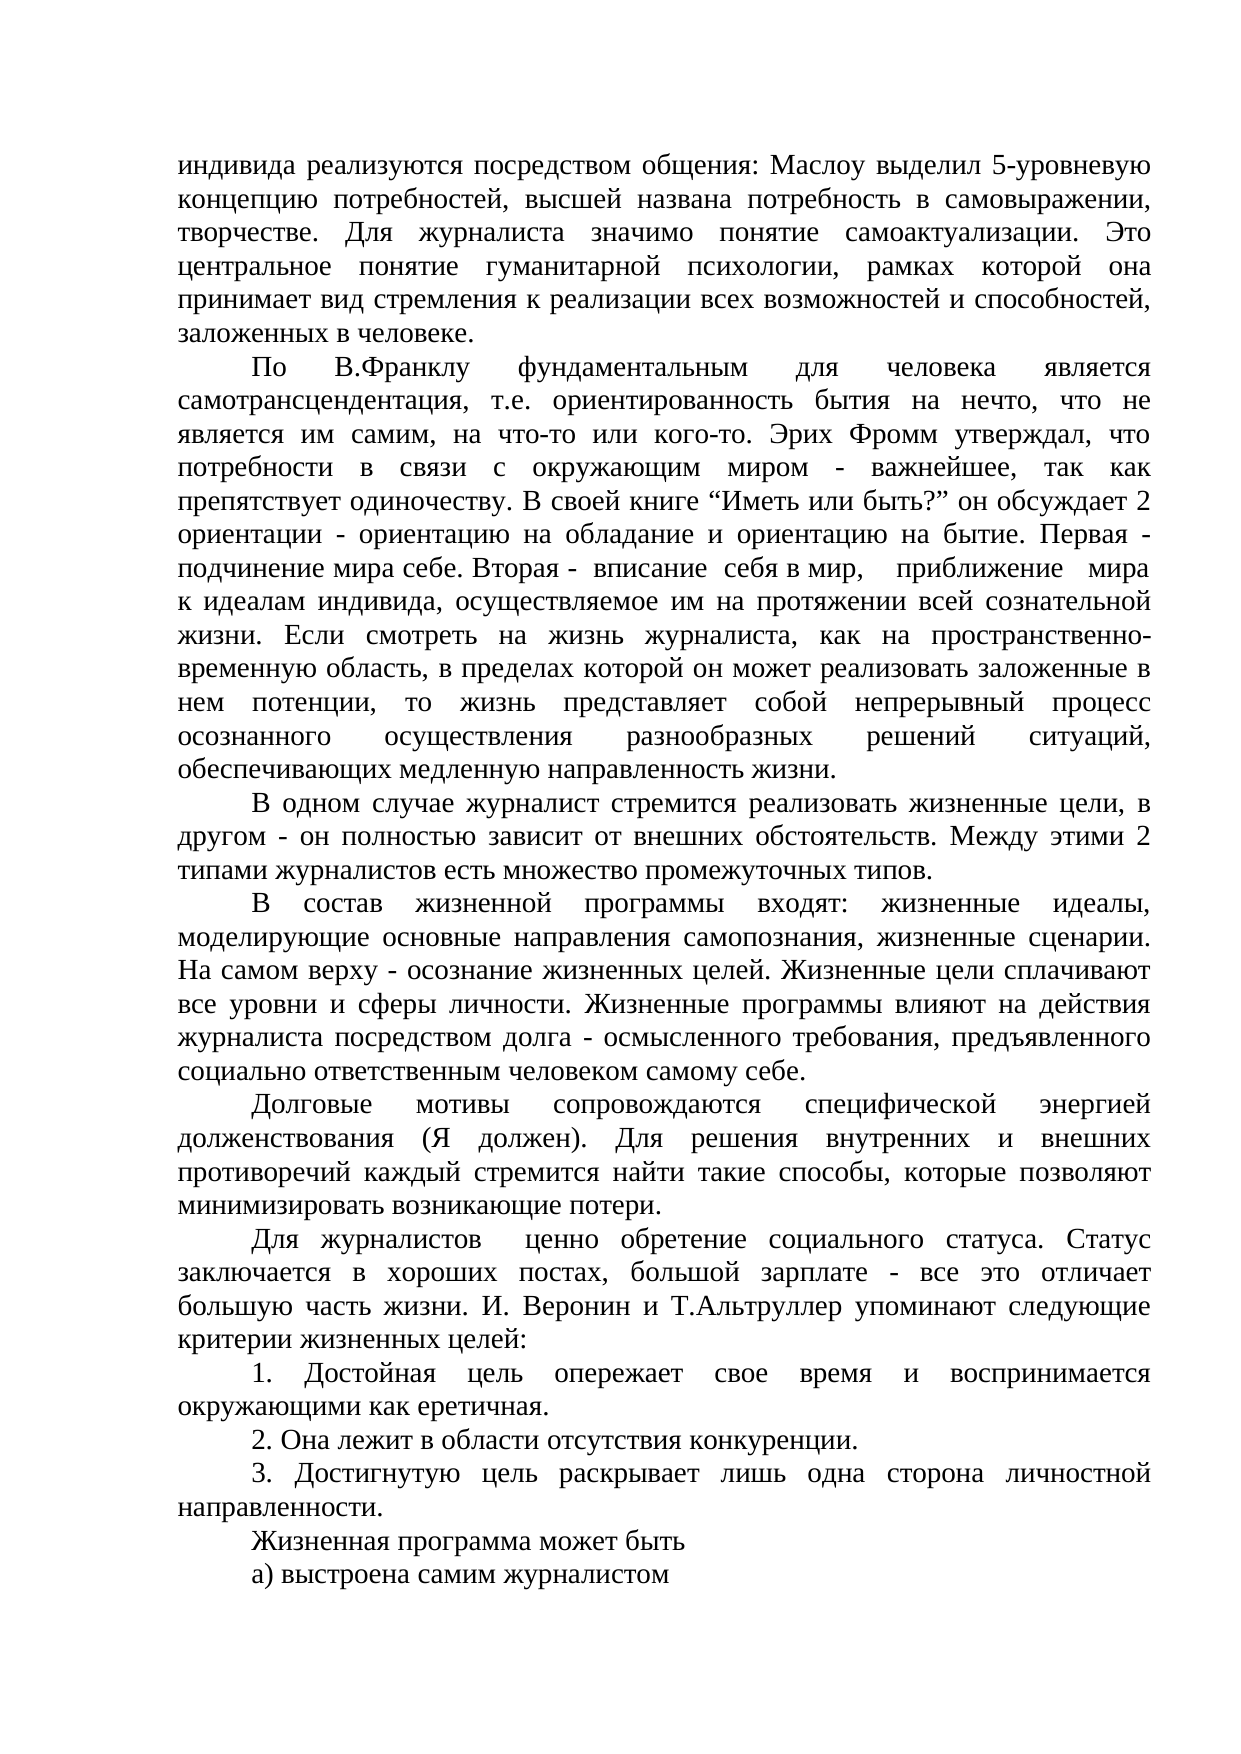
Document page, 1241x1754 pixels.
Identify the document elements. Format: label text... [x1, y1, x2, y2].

text В одном случае журналист стремится реализовать жизненные цели, в другом - он полностью зависит от внешних обстоятельств. Между этими 2 типами журналистов есть множество промежуточных типов. [177, 785, 1152, 886]
text Жизненная программа может быть [177, 1523, 1152, 1556]
text 3. Достигнутую цель раскрывает лишь одна сторона личностной направленности. [177, 1456, 1152, 1523]
text По В.Франклу фундаментальным для человека является самотрансцендентация, т.е. ориентированность бытия на нечто, что не является им самим, на что-то или кого-то. Эрих Фромм утверждал, что потребности в связи с окружающим миром - важнейшее, так как препятствует одиночеству. В своей книге “Иметь или быть?” он обсуждает 2 ориентации - ориентацию на обладание и ориентацию на бытие. Первая - подчинение мира себе. Вторая - вписание себя в мир, приближение мира к идеалам индивида, осуществляемое им на протяжении всей сознательной жизни. Если смотреть на жизнь журналиста, как на пространственно-временную область, в пределах которой он может реализовать заложенные в нем потенции, то жизнь представляет собой непрерывный процесс осознанного осуществления разнообразных решений ситуаций, обеспечивающих медленную направленность жизни. [177, 349, 1152, 785]
text Долговые мотивы сопровождаются специфической энергией долженствования (Я должен). Для решения внутренних и внешних противоречий каждый стремится найти такие способы, которые позволяют минимизировать возникающие потери. [177, 1087, 1152, 1221]
text а) выстроена самим журналистом [177, 1556, 1152, 1590]
text 2. Она лежит в области отсутствия конкуренции. [177, 1422, 1152, 1456]
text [177, 148, 1152, 349]
text 1. Достойная цель опережает свое время и воспринимается окружающими как еретичная. [177, 1355, 1152, 1422]
text В состав жизненной программы входят: жизненные идеалы, моделирующие основные направления самопознания, жизненные сценарии. На самом верху - осознание жизненных целей. Жизненные цели сплачивают все уровни и сферы личности. Жизненные программы влияют на действия журналиста посредством долга - осмысленного требования, предъявленного социально ответственным человеком самому себе. [177, 886, 1152, 1087]
text Для журналистов ценно обретение социального статуса. Статус заключается в хороших постах, большой зарплате - все это отличает большую часть жизни. И. Веронин и Т.Альтруллер упоминают следующие критерии жизненных целей: [177, 1221, 1152, 1355]
